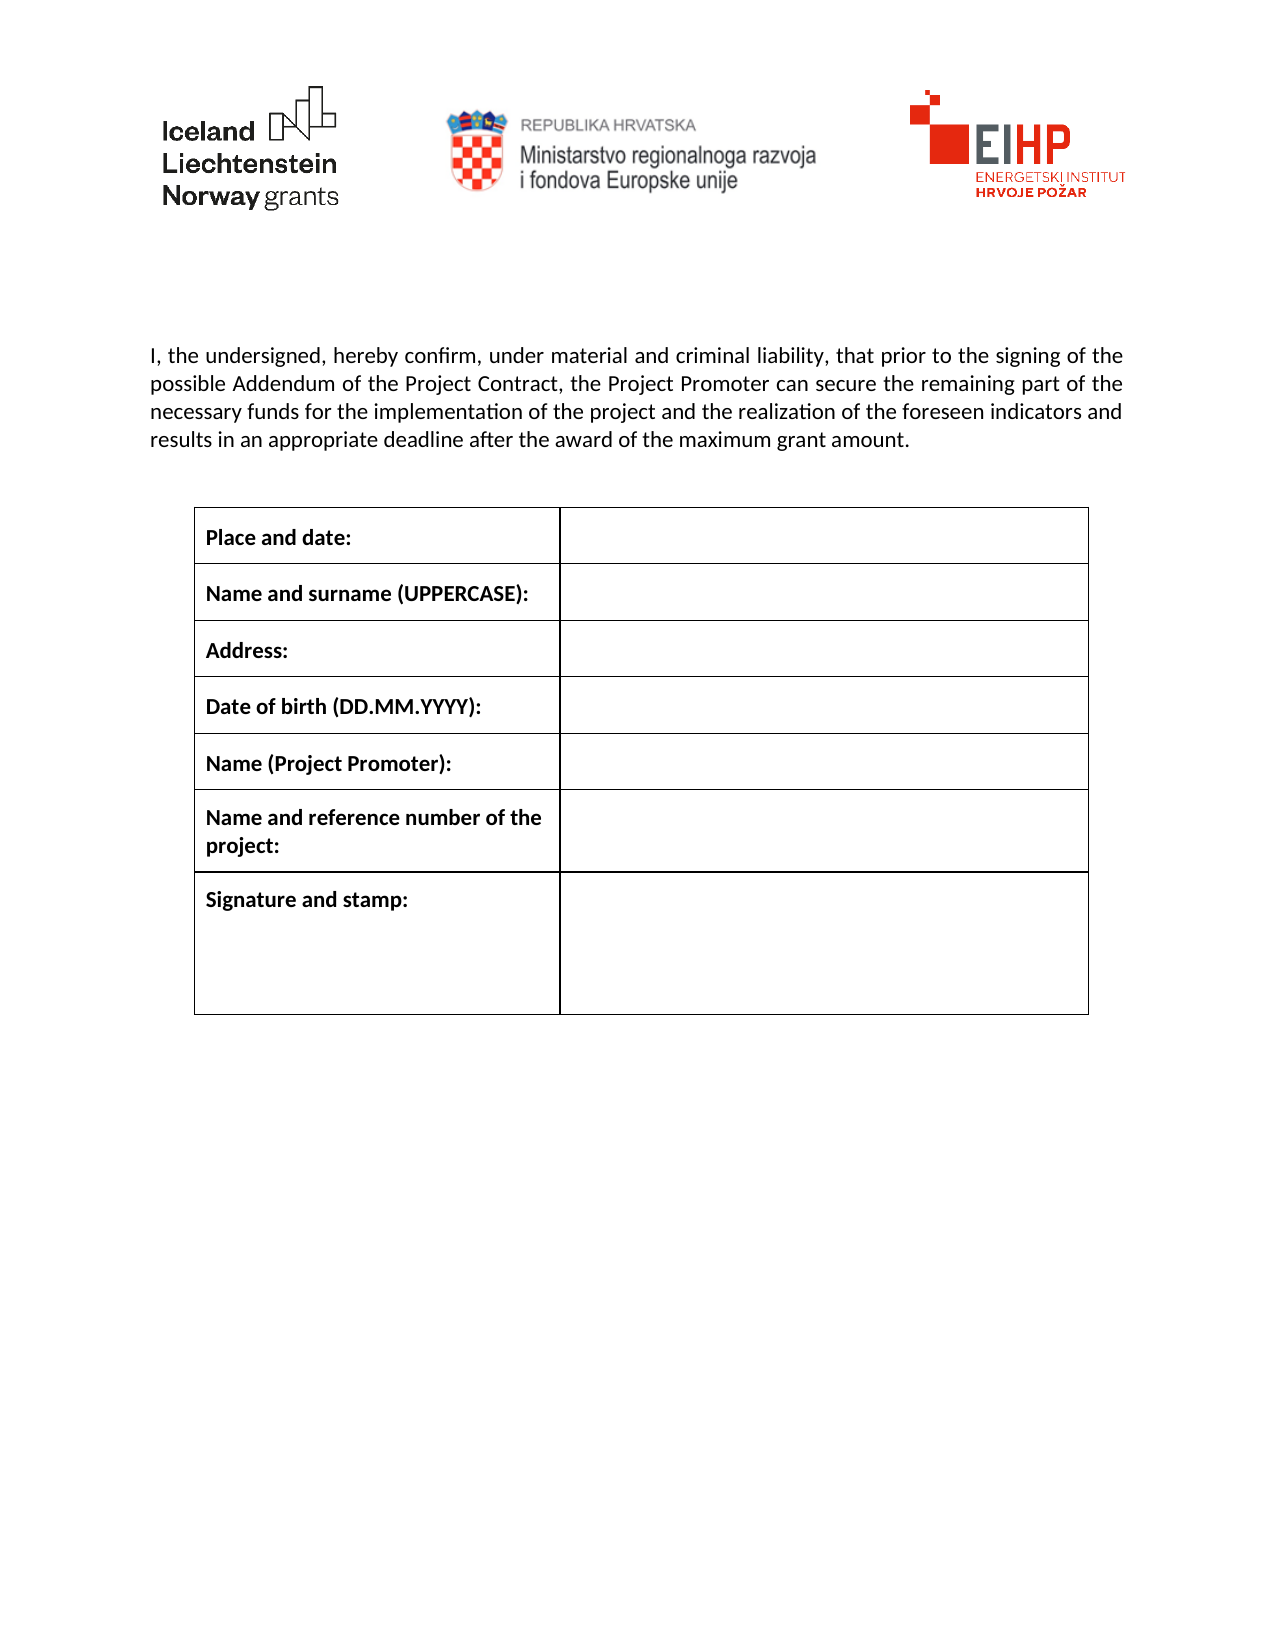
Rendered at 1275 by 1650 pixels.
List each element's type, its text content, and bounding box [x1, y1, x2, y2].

table_cell [561, 734, 1088, 789]
text I, the undersigned, hereby confirm, under material and criminal liability, that prior to the signing of the possible Addendum of the Project Contract, the Project Promoter can secure the remaining part of the necessary funds for the implementation of the project and the realization of the foreseen indicators and results in an appropriate deadline after the award of the maximum grant amount. [150, 341, 1125, 453]
table_cell Name and surname (UPPERCASE): [195, 564, 559, 620]
picture [161, 86, 339, 211]
table_header Place and date: [195, 508, 559, 563]
table_cell Name and reference number of the project: [195, 790, 559, 871]
table_cell [561, 790, 1088, 871]
picture [440, 96, 842, 203]
table_cell [561, 873, 1088, 1014]
table_cell Date of birth (DD.MM.YYYY): [195, 677, 559, 733]
table_cell [561, 677, 1088, 733]
table_cell [561, 621, 1088, 676]
picture [910, 90, 1126, 197]
table_cell Address: [195, 621, 559, 676]
table_cell [561, 564, 1088, 620]
table_cell Signature and stamp: [195, 873, 559, 1014]
table_header [561, 508, 1088, 563]
table_cell Name (Project Promoter): [195, 734, 559, 789]
